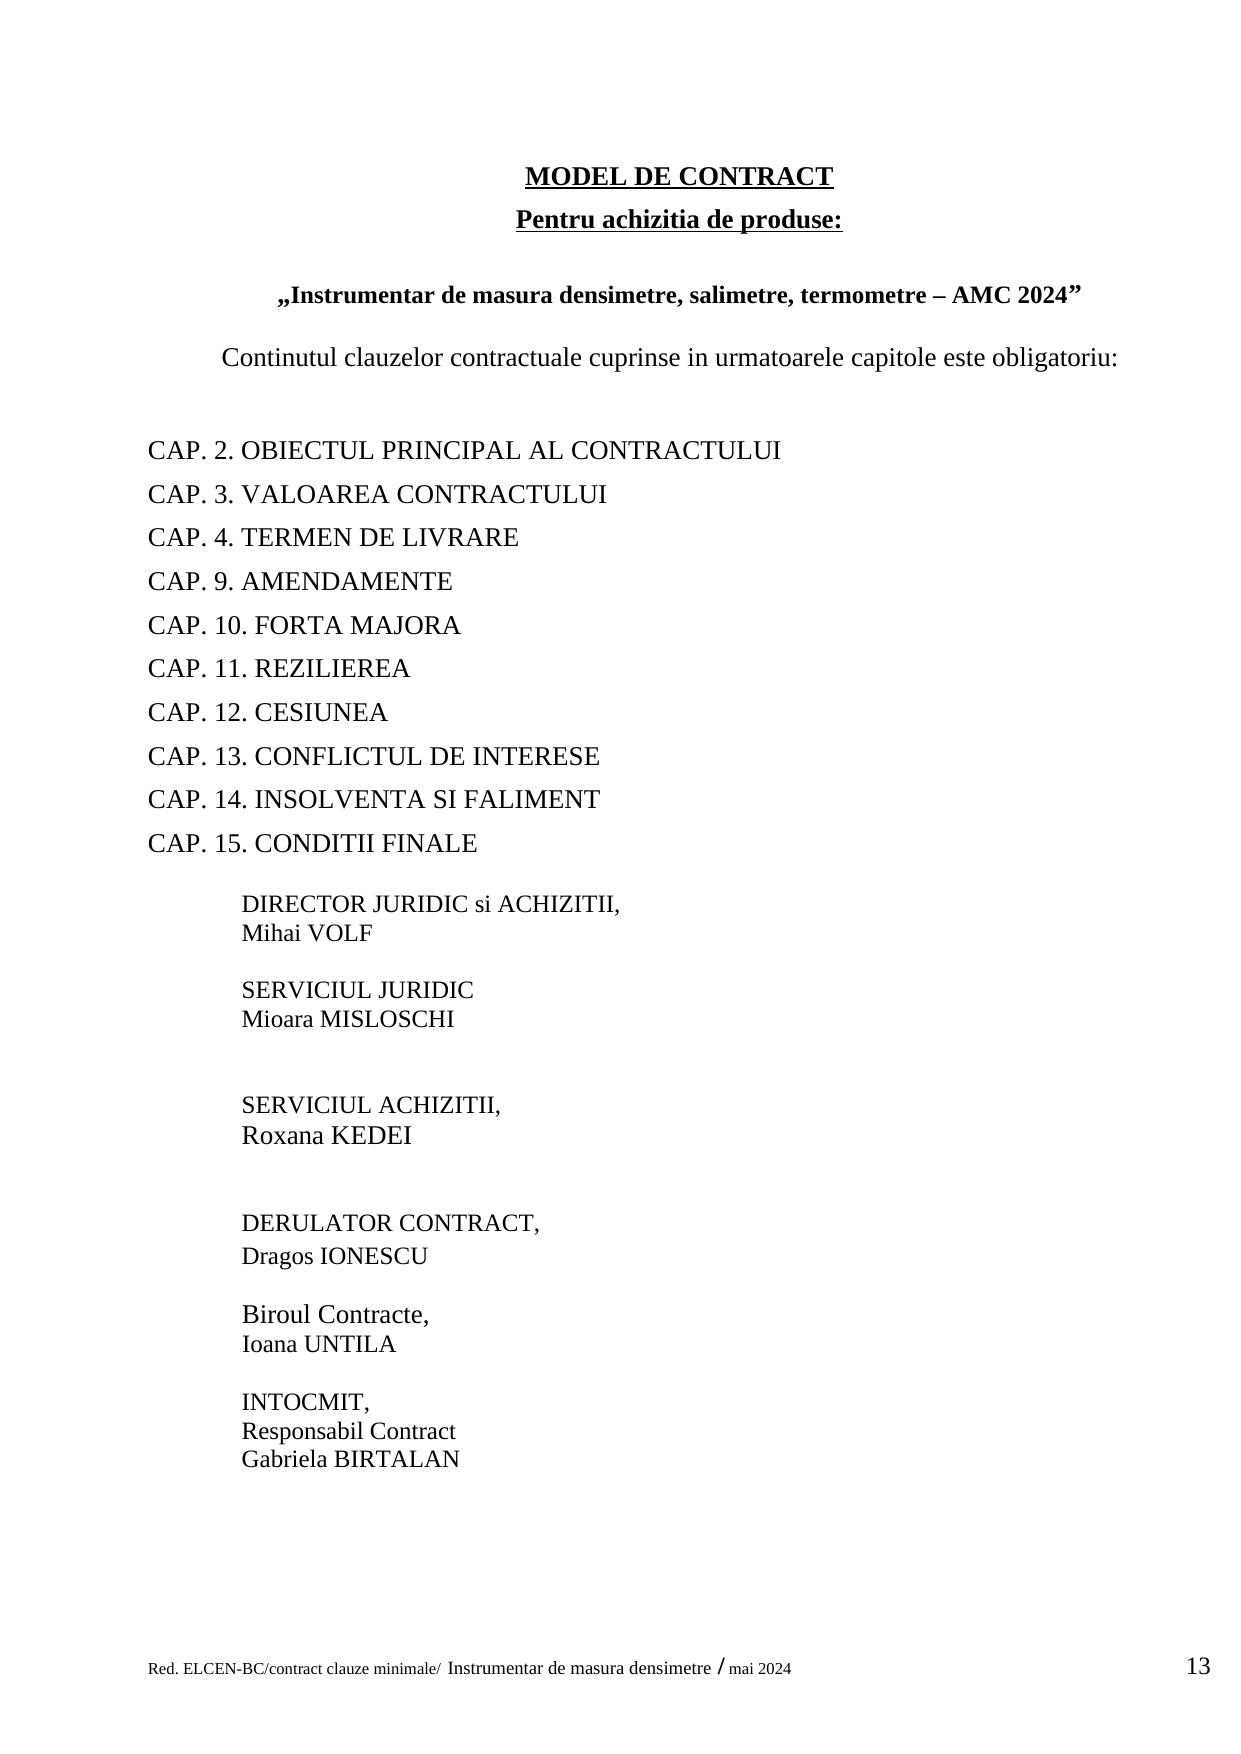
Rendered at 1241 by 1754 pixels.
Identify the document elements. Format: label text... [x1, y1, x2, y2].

text Intocmit, [168, 1387, 1211, 1416]
text Roxana KEDEI [241, 1119, 1211, 1150]
text CAP. 12. CESIUNEA [148, 696, 1211, 727]
text Derulator contract, [241, 1208, 1211, 1237]
subtitle MODEL DE CONTRACT [148, 160, 1211, 191]
text SERVICIUL JURIDIC [241, 976, 1211, 1004]
text CAP. 15. CONDITII FINALE [148, 827, 1211, 858]
subtitle Pentru achizitia de produse: [148, 204, 1211, 235]
text Ioana UNTILA [148, 1329, 1211, 1358]
text CAP. 13. CONFLICTUL DE INTERESE [148, 740, 1211, 771]
text Biroul Contracte, [148, 1298, 1211, 1329]
text Dragos IONESCU [241, 1241, 1211, 1270]
text DIRECTOR JURIDIC si ACHIZITII, [241, 889, 1211, 918]
text CAP. 4. TERMEN DE LIVRARE [148, 521, 1211, 553]
text CAP. 2. OBIECTUL PRINCIPAL AL CONTRACTULUI [148, 434, 1211, 465]
text CAP. 9. AMENDAMENTE [148, 565, 1211, 596]
text Mihai VOLF [241, 918, 1211, 947]
text CAP. 3. VALOAREA CONTRACTULUI [148, 478, 1211, 509]
text Gabriela BIRTALAN [168, 1444, 1211, 1473]
text Continutul clauzelor contractuale cuprinse in urmatoarele capitole este obligatoriu: [148, 341, 1211, 372]
text SERVICIUL ACHIZITII, [241, 1091, 1211, 1119]
text „Instrumentar de masura densimetre, salimetre, termometre – AMC 2024” [148, 278, 1211, 309]
text Responsabil Contract [168, 1416, 1211, 1444]
text CAP. 10. FORTA MAJORA [148, 609, 1211, 640]
text Mioara MISLOSCHI [241, 1004, 1211, 1033]
text CAP. 14. INSOLVENTA SI FALIMENT [148, 783, 1211, 814]
text CAP. 11. REZILIEREA [148, 652, 1211, 683]
